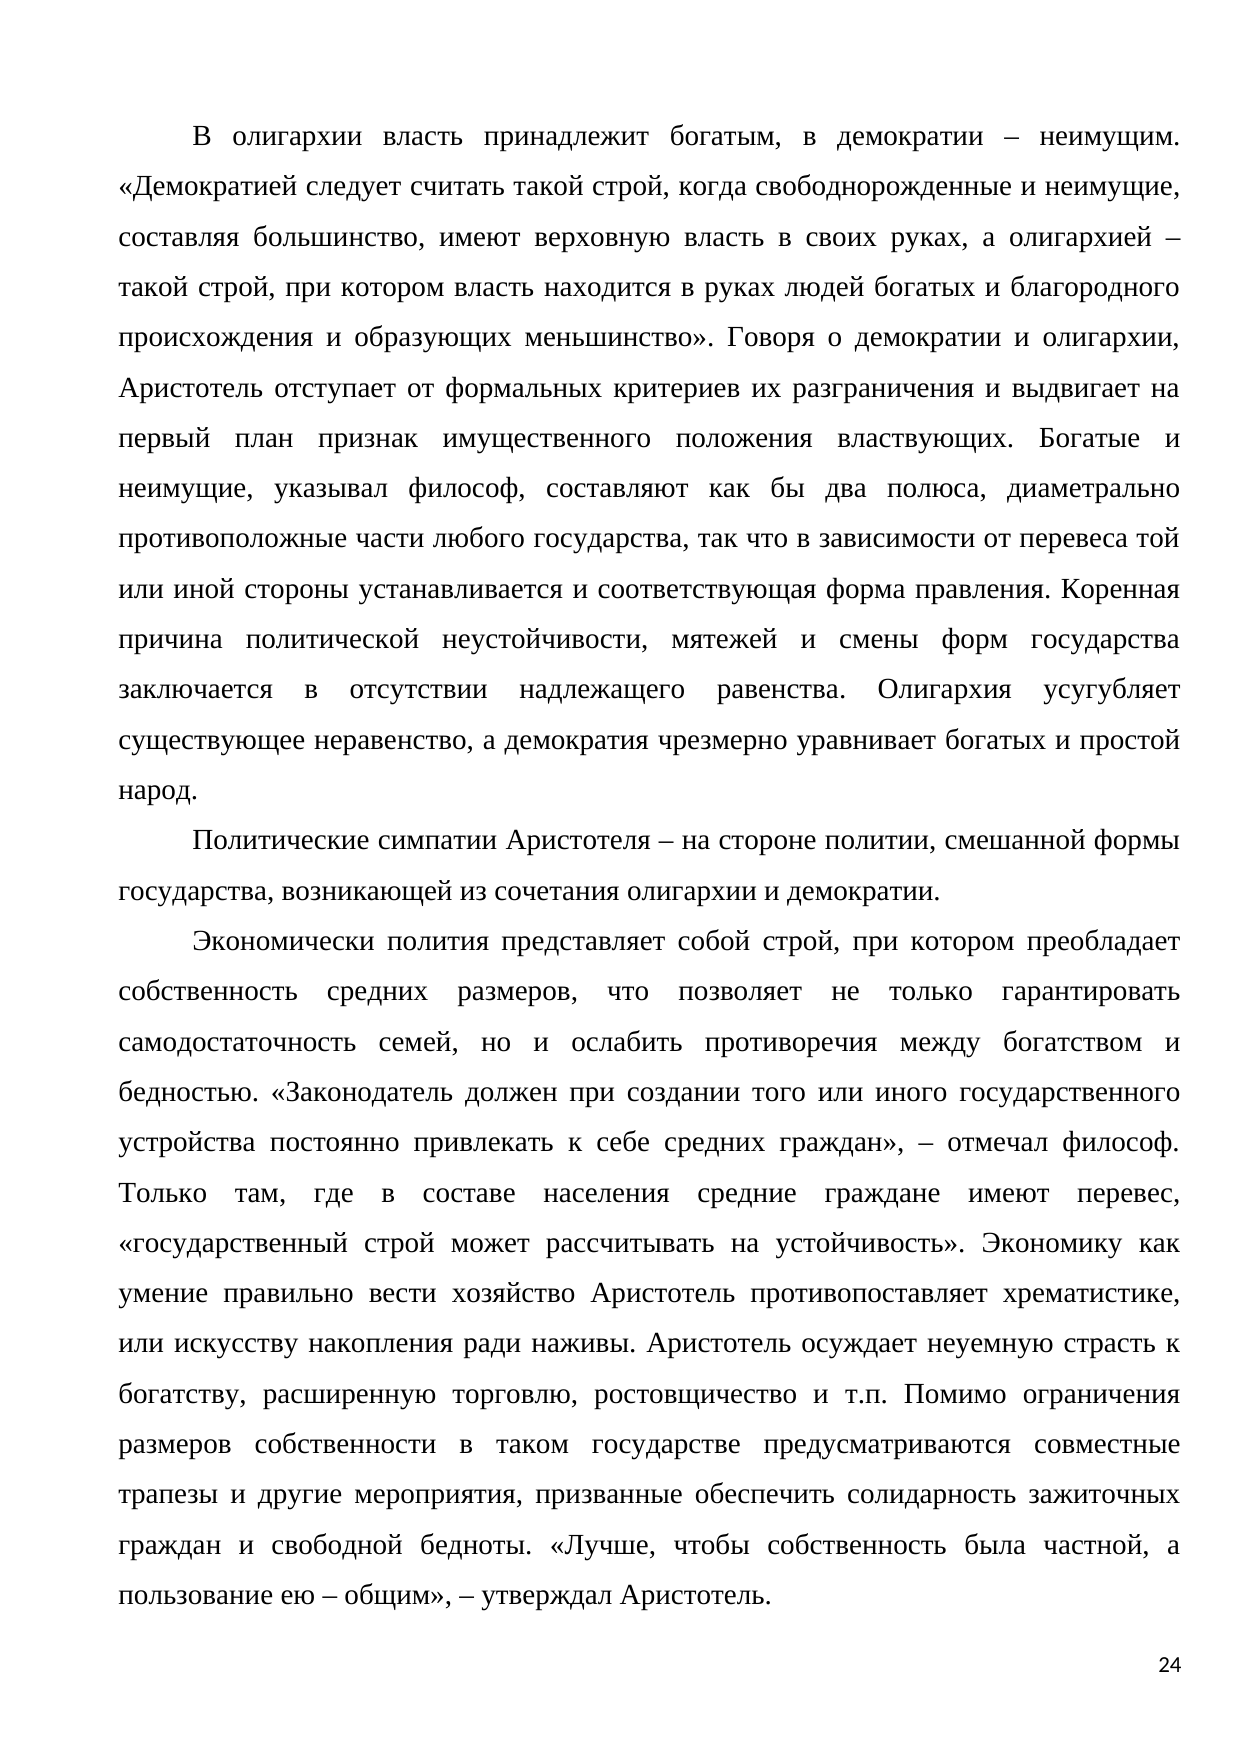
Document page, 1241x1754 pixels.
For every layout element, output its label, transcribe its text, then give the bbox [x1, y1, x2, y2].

text В олигархии власть принадлежит богатым, в демократии – неимущим. «Демократией следует считать такой строй, когда свободнорожденные и неимущие, составляя большинство, имеют верховную власть в своих руках, а олигархией – такой строй, при котором власть находится в руках людей богатых и благородного происхождения и образующих меньшинство». Говоря о демократии и олигархии, Аристотель отступает от формальных критериев их разграничения и выдвигает на первый план признак имущественного положения властвующих. Богатые и неимущие, указывал философ, составляют как бы два полюса, диаметрально противоположные части любого государства, так что в зависимости от перевеса той или иной стороны устанавливается и соответствующая форма правления. Коренная причина политической неустойчивости, мятежей и смены форм государства заключается в отсутствии надлежащего равенства. Олигархия усугубляет существующее неравенство, а демократия чрезмерно уравнивает богатых и простой народ. [118, 118, 1181, 806]
text Экономически полития представляет собой строй, при котором преобладает собственность средних размеров, что позволяет не только гарантировать самодостаточность семей, но и ослабить противоречия между богатством и бедностью. «Законодатель должен при создании того или иного государственного устройства постоянно привлекать к себе средних граждан», – отмечал философ. Только там, где в составе населения средние граждане имеют перевес, «государственный строй может рассчитывать на устойчивость». Экономику как умение правильно вести хозяйство Аристотель противопоставляет хрематистике, или искусству накопления ради наживы. Аристотель осуждает неуемную страсть к богатству, расширенную торговлю, ростовщичество и т.п. Помимо ограничения размеров собственности в таком государстве предусматриваются совместные трапезы и другие мероприятия, призванные обеспечить солидарность зажиточных граждан и свободной бедноты. «Лучше, чтобы собственность была частной, а пользование ею – общим», – утверждал Аристотель. [118, 923, 1181, 1611]
text Политические симпатии Аристотеля – на стороне политии, смешанной формы государства, возникающей из сочетания олигархии и демократии. [118, 822, 1181, 906]
